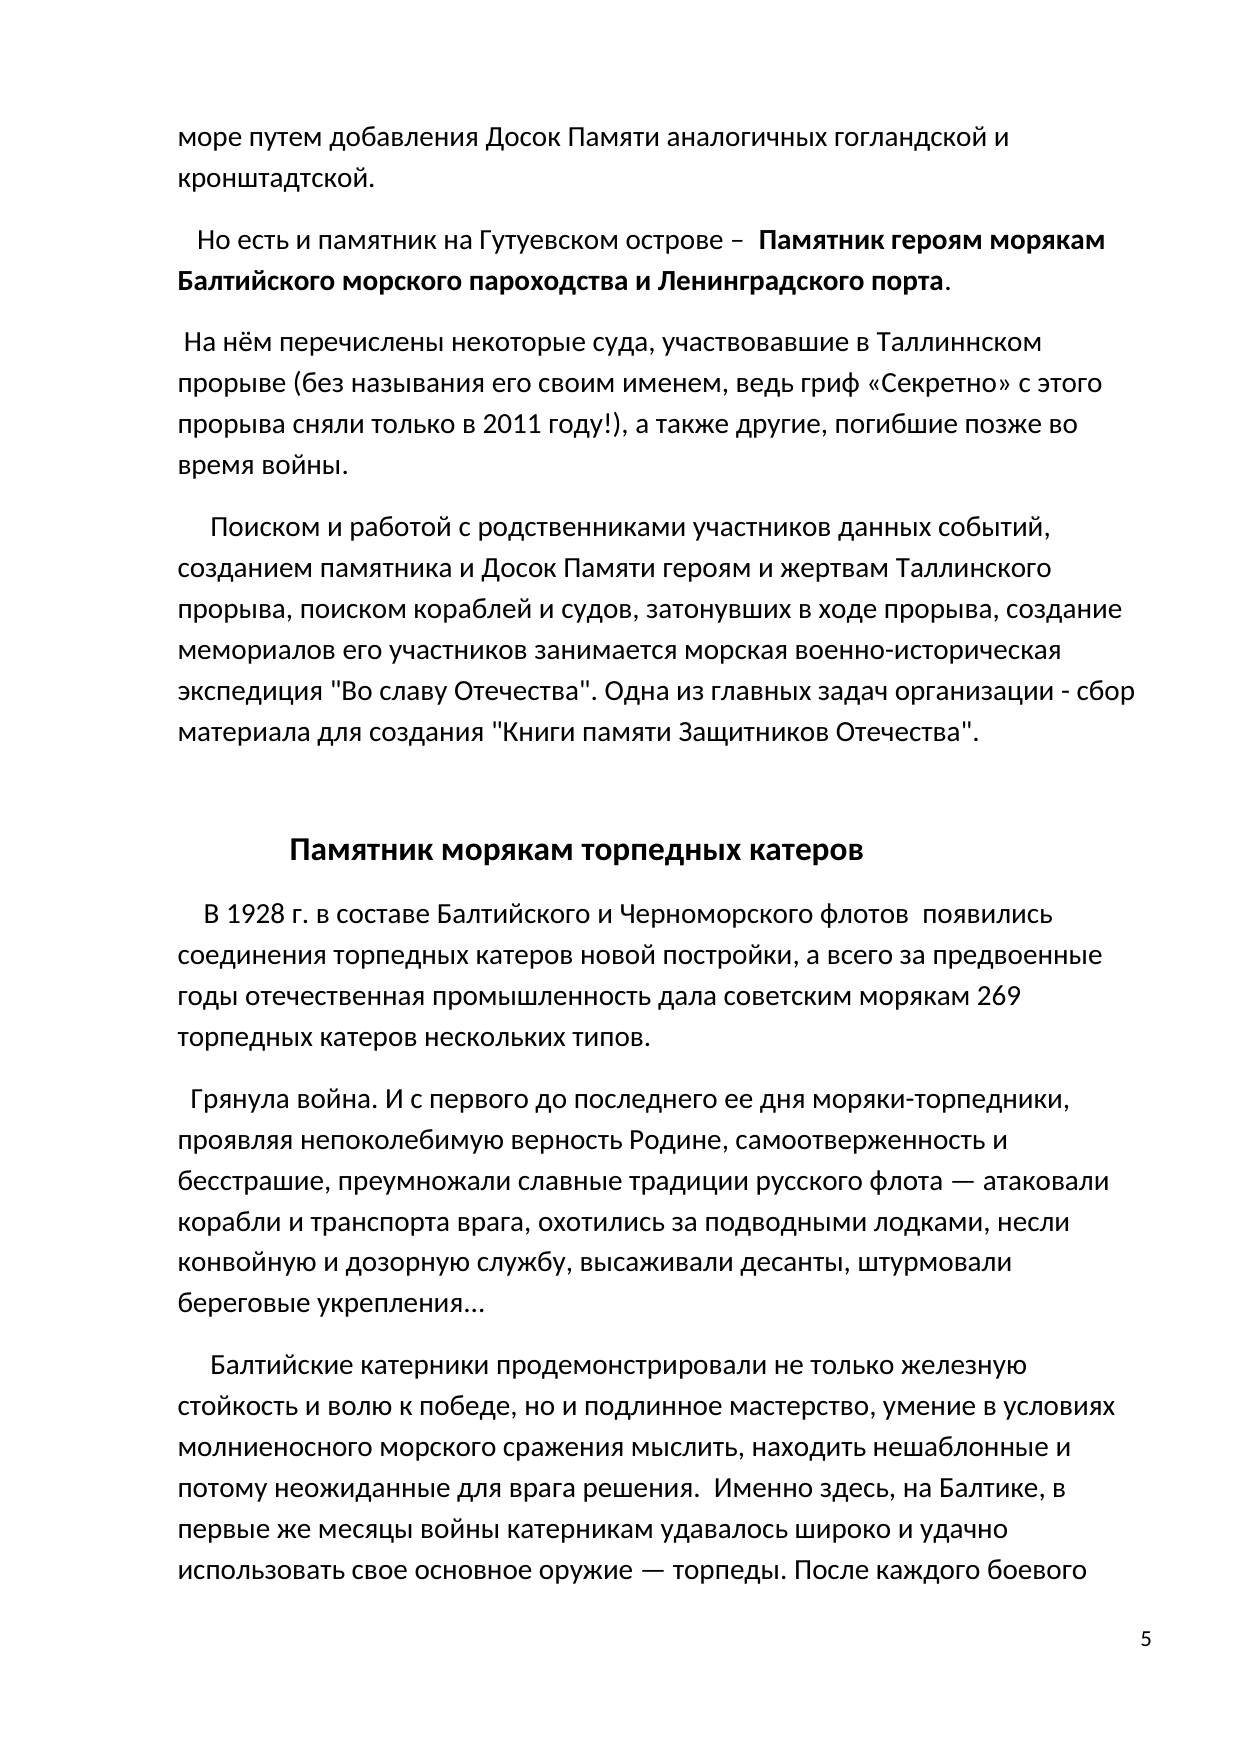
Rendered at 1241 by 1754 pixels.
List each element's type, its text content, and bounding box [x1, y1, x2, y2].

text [177, 118, 1152, 195]
text Памятник морякам торпедных катеров [177, 828, 1152, 868]
text Поиском и работой с родственниками участников данных событий, созданием памятника и Досок Памяти героям и жертвам Таллинского прорыва, поиском кораблей и судов, затонувших в ходе прорыва, создание мемориалов его участников занимается морская военно-историческая экспедиция "Во славу Отечества". Одна из главных задач организации - сбор материала для создания "Книги памяти Защитников Отечества". [177, 508, 1152, 748]
text Грянула война. И с первого до последнего ее дня моряки-торпедники, проявляя непоколебимую верность Родине, самоотверженность и бесстрашие, преумножали славные традиции русского флота — атаковали корабли и транспорта врага, охотились за подводными лодками, несли конвойную и дозорную службу, высаживали десанты, штурмовали береговые укрепления... [177, 1080, 1152, 1320]
text В 1928 г. в составе Балтийского и Черноморского флотов появились соединения торпедных катеров новой постройки, а всего за предвоенные годы отечественная промышленность дала советским морякам 269 торпедных катеров нескольких типов. [177, 895, 1152, 1054]
text На нём перечислены некоторые суда, участвовавшие в Таллиннском прорыве (без называния его своим именем, ведь гриф «Секретно» с этого прорыва сняли только в 2011 году!), а также другие, погибшие позже во время войны. [177, 323, 1152, 482]
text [177, 1346, 1152, 1587]
text Но есть и памятник на Гутуевском острове – Памятник героям морякам Балтийского морского пароходства и Ленинградского порта. [177, 221, 1152, 297]
